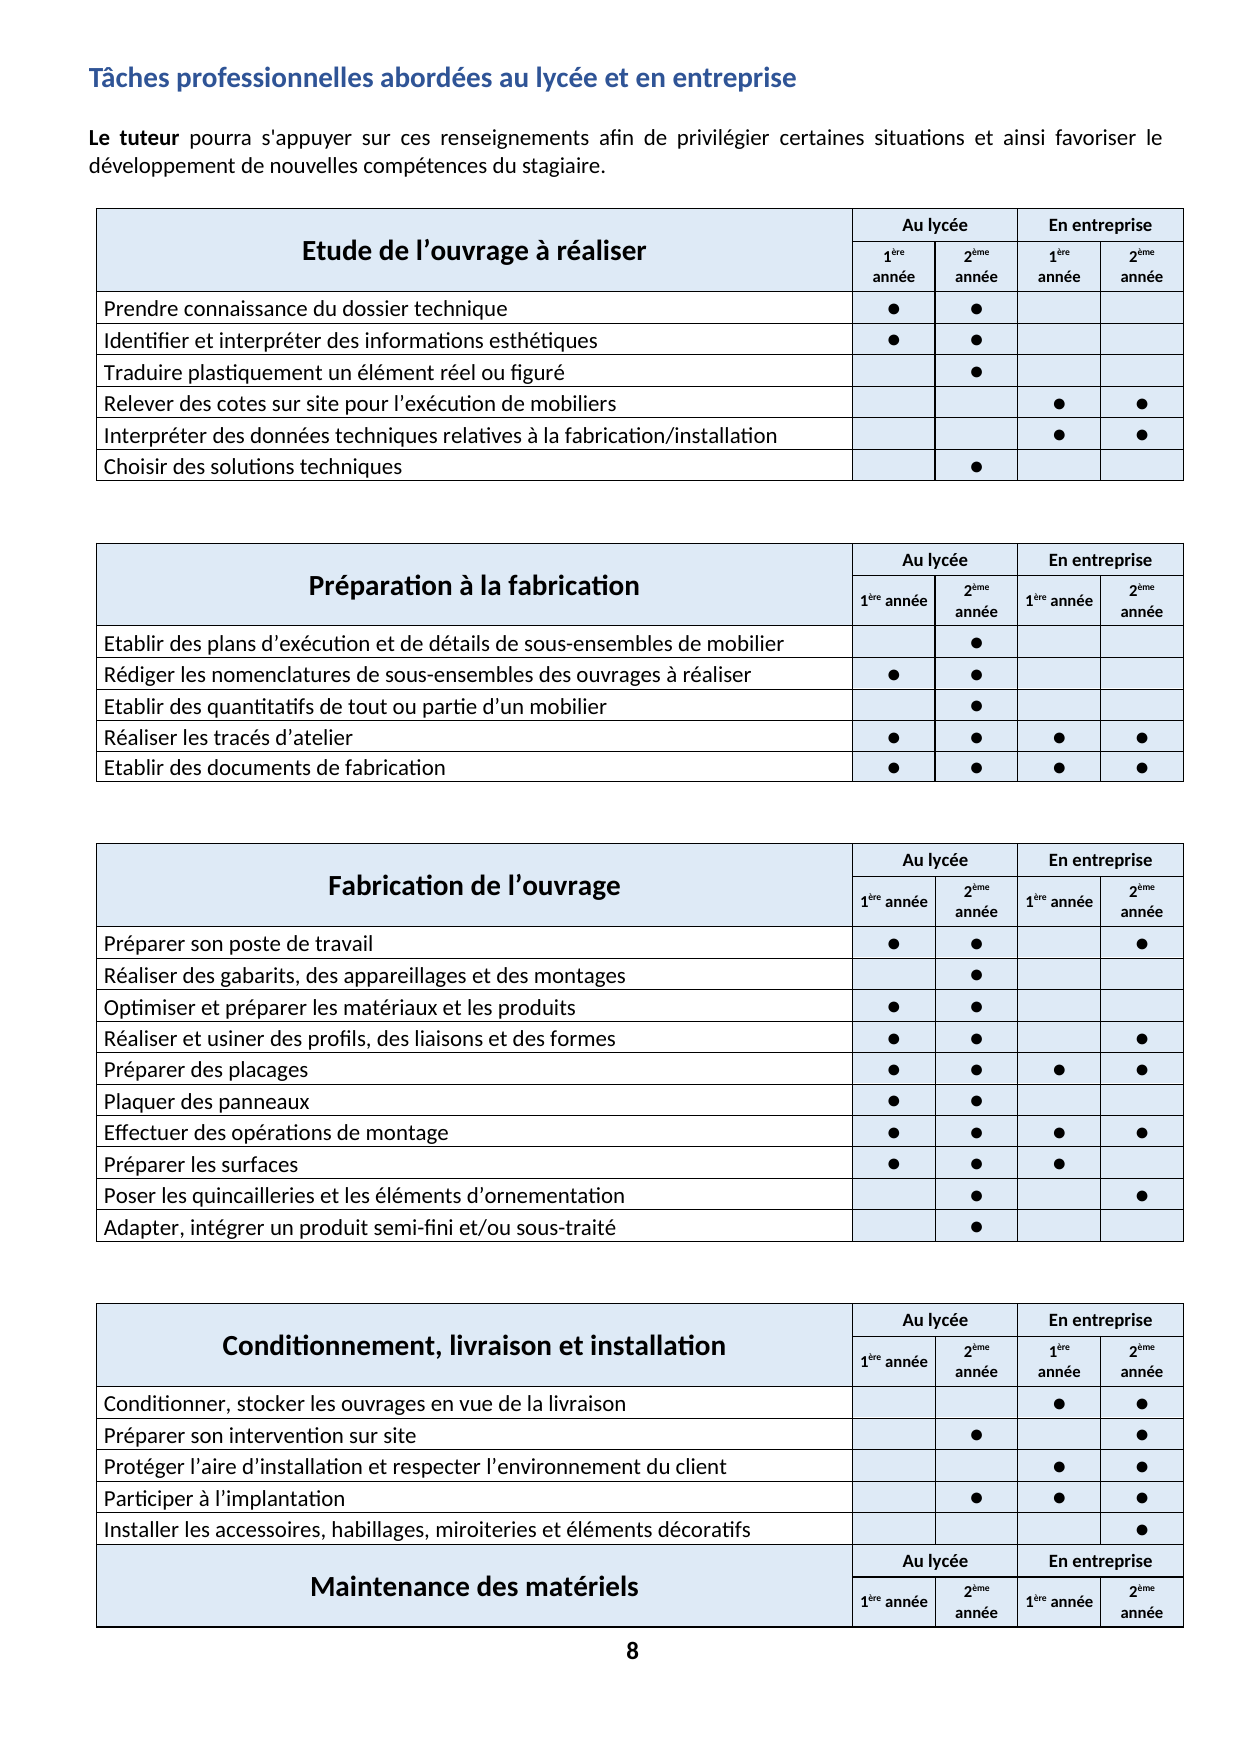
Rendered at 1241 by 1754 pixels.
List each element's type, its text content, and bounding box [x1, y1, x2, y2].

table_cell ● [936, 1210, 1017, 1241]
table_cell [853, 626, 934, 657]
table_cell ● [936, 1179, 1017, 1209]
table_header En entreprise [1018, 544, 1183, 575]
table_cell [1101, 1210, 1183, 1241]
table_cell 2ème année [1101, 877, 1183, 926]
table_cell [1018, 927, 1100, 957]
table_cell ● [936, 626, 1017, 657]
table_cell 1ère année [1018, 877, 1100, 926]
table_cell [1018, 450, 1100, 480]
table_cell ● [853, 1147, 935, 1178]
table_cell [1018, 690, 1100, 720]
table_cell [936, 1387, 1017, 1417]
table_cell ● [1018, 387, 1100, 417]
table_cell ● [1018, 1116, 1100, 1146]
table_cell Rédiger les nomenclatures de sous-ensembles des ouvrages à réaliser [97, 658, 852, 688]
table_cell Réaliser des gabarits, des appareillages et des montages [97, 959, 852, 989]
table_cell Interpréter des données techniques relatives à la fabrication/installation [97, 418, 852, 449]
table_cell Plaquer des panneaux [97, 1085, 852, 1115]
table_cell ● [1101, 1482, 1183, 1512]
table_cell ● [1101, 418, 1183, 449]
table_cell [1101, 959, 1183, 989]
table_cell 2ème année [936, 242, 1017, 291]
table_cell ● [1018, 1053, 1100, 1083]
table_header Au lycée [853, 844, 1017, 876]
table_cell [1018, 1513, 1100, 1544]
table_cell Conditionner, stocker les ouvrages en vue de la livraison [97, 1387, 852, 1417]
table_cell [853, 1210, 935, 1241]
table_cell 1ère année [1018, 1578, 1100, 1626]
table_cell [1018, 1085, 1100, 1115]
table_cell ● [1018, 1482, 1100, 1512]
table_cell ● [1018, 418, 1100, 449]
table_cell [1018, 1022, 1100, 1052]
table_header Etude de l’ouvrage à réaliser [97, 209, 852, 291]
table_cell [1018, 626, 1100, 657]
table_cell [853, 418, 934, 449]
table_cell ● [936, 1085, 1017, 1115]
table_cell ● [853, 1022, 935, 1052]
table_cell ● [853, 1116, 935, 1146]
table_cell ● [936, 355, 1017, 386]
table_cell 1ère année [1018, 242, 1100, 291]
table_cell Effectuer des opérations de montage [97, 1116, 852, 1146]
table_cell En entreprise [1018, 1545, 1183, 1576]
table_cell 2ème année [1101, 1337, 1183, 1386]
table_cell 2ème année [936, 877, 1017, 926]
table_cell ● [1101, 1419, 1183, 1449]
table_cell [1018, 292, 1100, 323]
table_cell [853, 1450, 935, 1481]
table_cell ● [853, 990, 935, 1021]
table_cell [936, 387, 1017, 417]
table_cell ● [1101, 1513, 1183, 1544]
table_cell Installer les accessoires, habillages, miroiteries et éléments décoratifs [97, 1513, 852, 1544]
table_cell ● [936, 721, 1017, 751]
table_cell Maintenance des matériels [97, 1545, 852, 1626]
table_cell ● [936, 658, 1017, 688]
table_cell ● [853, 292, 934, 323]
table_header Fabrication de l’ouvrage [97, 844, 852, 926]
table_cell [1018, 959, 1100, 989]
table_cell [1101, 292, 1183, 323]
table_cell [1101, 355, 1183, 386]
table_cell Préparer son poste de travail [97, 927, 852, 957]
table_cell ● [936, 292, 1017, 323]
table_cell ● [1018, 721, 1100, 751]
table_cell ● [853, 752, 934, 781]
table_cell ● [936, 1482, 1017, 1512]
table_cell ● [936, 1419, 1017, 1449]
table_cell [1018, 658, 1100, 688]
table_cell [936, 1513, 1017, 1544]
table_cell 2ème année [1101, 242, 1183, 291]
table_cell 1ère année [853, 877, 935, 926]
table_cell Poser les quincailleries et les éléments d’ornementation [97, 1179, 852, 1209]
table_cell [853, 959, 935, 989]
table_cell [936, 418, 1017, 449]
table_cell ● [1018, 1147, 1100, 1178]
table_cell ● [936, 959, 1017, 989]
table_cell [853, 1179, 935, 1209]
table_cell [1101, 658, 1183, 688]
table_cell ● [1101, 387, 1183, 417]
table_cell 1ère année [853, 1337, 935, 1386]
table_cell [1101, 1147, 1183, 1178]
table_cell ● [1101, 1116, 1183, 1146]
table_cell [1018, 324, 1100, 354]
table_cell Préparer son intervention sur site [97, 1419, 852, 1449]
table_header Préparation à la fabrication [97, 544, 852, 625]
table_cell ● [936, 990, 1017, 1021]
table_cell ● [853, 721, 934, 751]
table_cell ● [1101, 1450, 1183, 1481]
table_cell 1ère année [1018, 1337, 1100, 1386]
table_cell [853, 387, 934, 417]
table_cell ● [936, 450, 1017, 480]
table_cell [1101, 1085, 1183, 1115]
table_cell Participer à l’implantation [97, 1482, 852, 1512]
table_cell Identifier et interpréter des informations esthétiques [97, 324, 852, 354]
table_cell [1101, 324, 1183, 354]
table_cell ● [936, 324, 1017, 354]
table_cell [853, 690, 934, 720]
table_header Conditionnement, livraison et installation [97, 1304, 852, 1386]
table_cell [853, 450, 934, 480]
table_cell ● [1018, 1450, 1100, 1481]
table_cell [853, 1513, 935, 1544]
table_cell [1101, 450, 1183, 480]
table_cell [1018, 990, 1100, 1021]
table_cell 1ère année [853, 1578, 935, 1626]
table_cell 2ème année [936, 1578, 1017, 1626]
table_cell ● [936, 1053, 1017, 1083]
table_cell [1018, 355, 1100, 386]
table_cell 2ème année [1101, 576, 1183, 625]
table_cell Réaliser et usiner des profils, des liaisons et des formes [97, 1022, 852, 1052]
text Le tuteur pourra s'appuyer sur ces renseignements afin de privilégier certaines situations et ainsi favoriser le développement de nouvelles compétences du stagiaire. [89, 123, 1163, 179]
table_cell Etablir des plans d’exécution et de détails de sous-ensembles de mobilier [97, 626, 852, 657]
table_cell Choisir des solutions techniques [97, 450, 852, 480]
table_cell [936, 1450, 1017, 1481]
table_header En entreprise [1018, 1304, 1183, 1336]
table_cell Etablir des documents de fabrication [97, 752, 852, 781]
table_cell Préparer les surfaces [97, 1147, 852, 1178]
table_cell ● [1101, 1053, 1183, 1083]
table_cell ● [853, 927, 935, 957]
table_cell ● [853, 658, 934, 688]
table_cell ● [936, 1022, 1017, 1052]
table_cell ● [853, 1085, 935, 1115]
text Tâches professionnelles abordées au lycée et en entreprise [89, 59, 1163, 95]
table_header Au lycée [853, 1304, 1017, 1336]
table_header En entreprise [1018, 844, 1183, 876]
table_cell 1ère année [853, 242, 934, 291]
table_cell [1018, 1419, 1100, 1449]
table_cell 1ère année [853, 576, 934, 625]
table_cell 1ère année [1018, 576, 1100, 625]
table_cell ● [1101, 927, 1183, 957]
table_cell [1018, 1179, 1100, 1209]
table_cell ● [936, 1116, 1017, 1146]
table_cell Protéger l’aire d’installation et respecter l’environnement du client [97, 1450, 852, 1481]
table_cell [853, 1482, 935, 1512]
table_header Au lycée [853, 209, 1017, 241]
table_header Au lycée [853, 544, 1017, 575]
table_cell ● [936, 927, 1017, 957]
table_cell Préparer des placages [97, 1053, 852, 1083]
table_cell ● [1018, 752, 1100, 781]
table_cell Réaliser les tracés d’atelier [97, 721, 852, 751]
table_cell Optimiser et préparer les matériaux et les produits [97, 990, 852, 1021]
table_cell ● [1018, 1387, 1100, 1417]
table_cell Traduire plastiquement un élément réel ou figuré [97, 355, 852, 386]
table_cell Prendre connaissance du dossier technique [97, 292, 852, 323]
table_cell ● [1101, 1387, 1183, 1417]
table_cell [1018, 1210, 1100, 1241]
table_cell ● [853, 1053, 935, 1083]
table_cell ● [936, 1147, 1017, 1178]
table_cell Adapter, intégrer un produit semi-fini et/ou sous-traité [97, 1210, 852, 1241]
table_cell [1101, 990, 1183, 1021]
table_cell [853, 1387, 935, 1417]
table_cell ● [1101, 752, 1183, 781]
table_cell 2ème année [1101, 1578, 1183, 1626]
table_cell Relever des cotes sur site pour l’exécution de mobiliers [97, 387, 852, 417]
table_cell 2ème année [936, 1337, 1017, 1386]
table_header En entreprise [1018, 209, 1183, 241]
table_cell ● [936, 752, 1017, 781]
table_cell ● [936, 690, 1017, 720]
table_cell ● [1101, 721, 1183, 751]
table_cell ● [1101, 1179, 1183, 1209]
table_cell Etablir des quantitatifs de tout ou partie d’un mobilier [97, 690, 852, 720]
table_cell ● [853, 324, 934, 354]
table_cell Au lycée [853, 1545, 1017, 1576]
table_cell [1101, 626, 1183, 657]
table_cell 2ème année [936, 576, 1017, 625]
table_cell ● [1101, 1022, 1183, 1052]
table_cell [853, 1419, 935, 1449]
table_cell [1101, 690, 1183, 720]
table_cell [853, 355, 934, 386]
